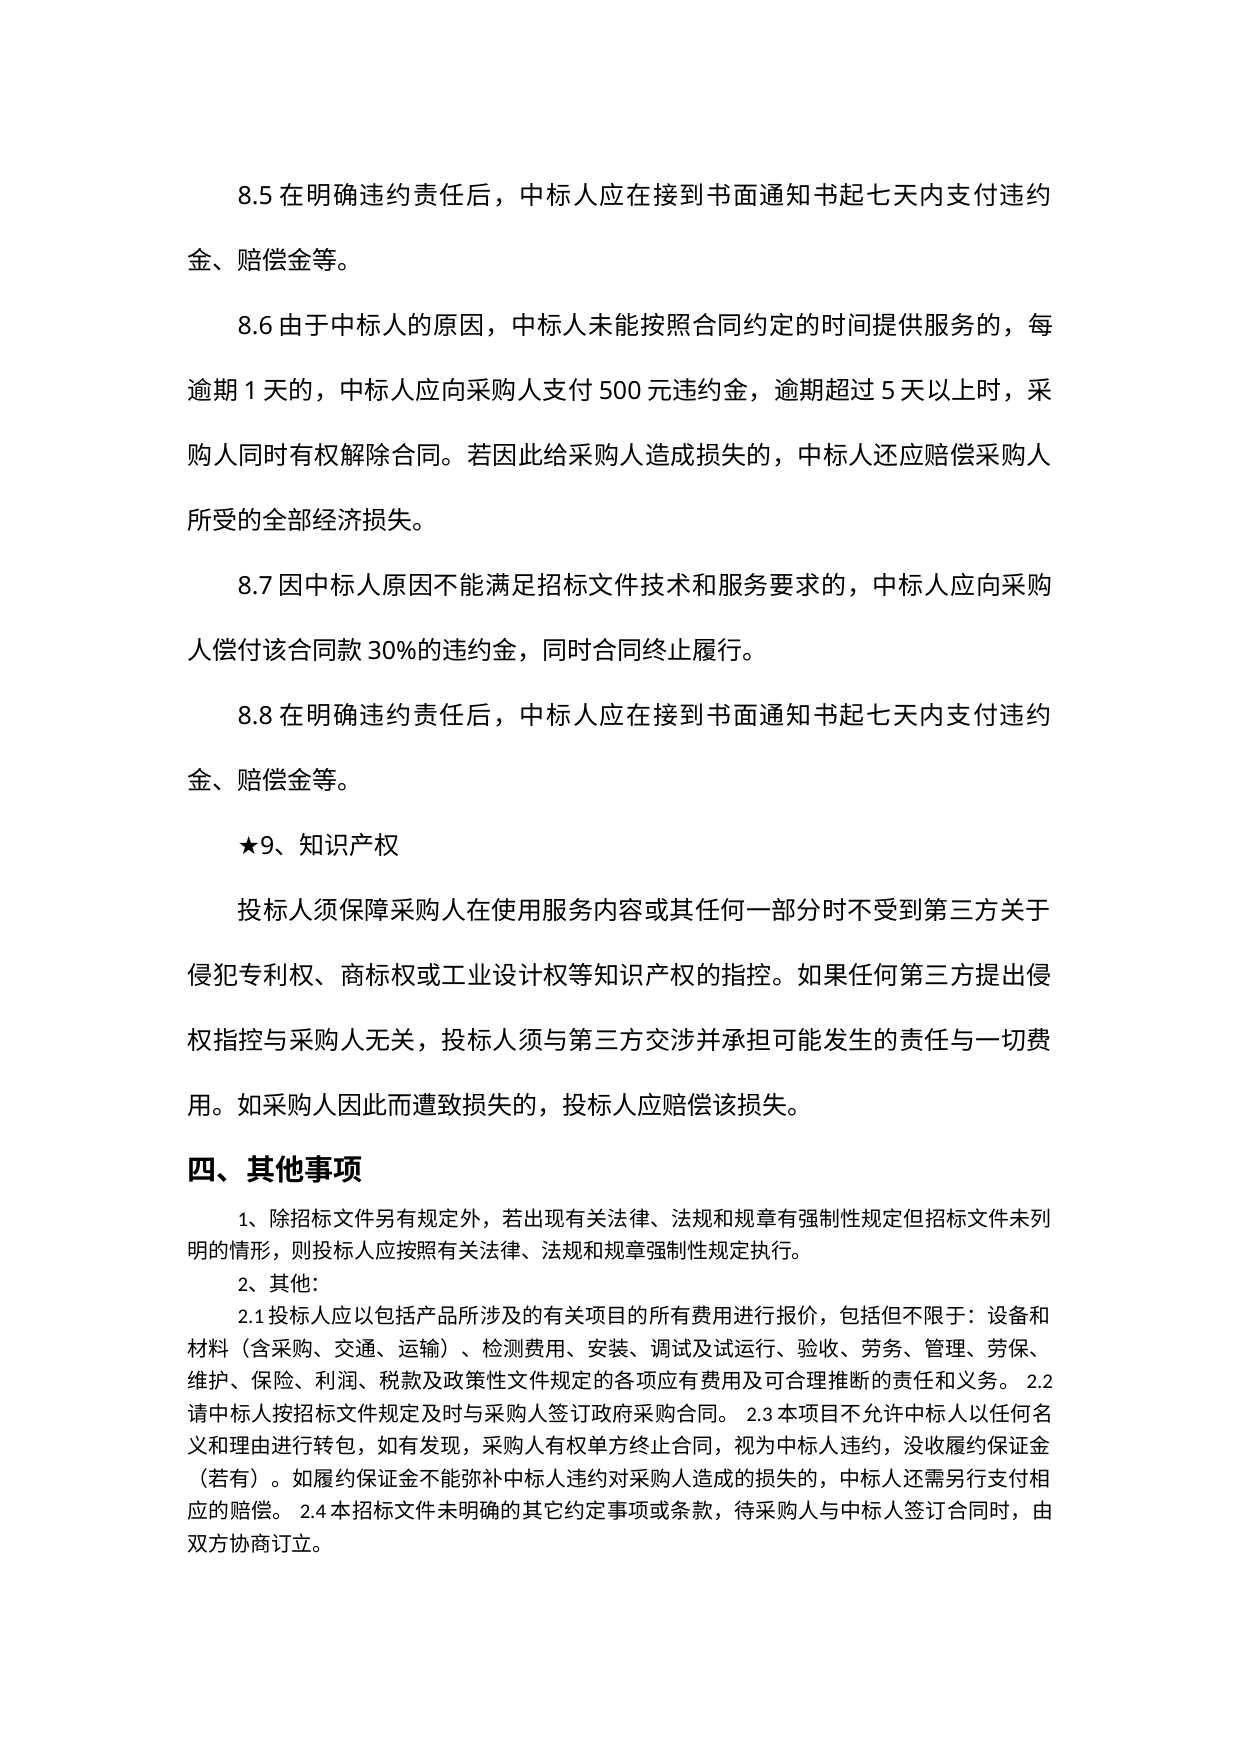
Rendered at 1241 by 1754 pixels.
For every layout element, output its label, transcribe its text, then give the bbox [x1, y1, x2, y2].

text 2.1投标人应以包括产品所涉及的有关项目的所有费用进行报价，包括但不限于：设备和材料（含采购、交通、运输）、检测费用、安装、调试及试运行、验收、劳务、管理、劳保、维护、保险、利润、税款及政策性文件规定的各项应有费用及可合理推断的责任和义务。 2.2请中标人按招标文件规定及时与采购人签订政府采购合同。 2.3本项目不允许中标人以任何名义和理由进行转包，如有发现，采购人有权单方终止合同，视为中标人违约，没收履约保证金（若有）。如履约保证金不能弥补中标人违约对采购人造成的损失的，中标人还需另行支付相应的赔偿。 2.4本招标文件未明确的其它约定事项或条款，待采购人与中标人签订合同时，由双方协商订立。 [187, 1299, 1053, 1559]
text ★9、知识产权 [187, 812, 1053, 877]
text 1、除招标文件另有规定外，若出现有关法律、法规和规章有强制性规定但招标文件未列明的情形，则投标人应按照有关法律、法规和规章强制性规定执行。 [187, 1202, 1053, 1267]
text 投标人须保障采购人在使用服务内容或其任何一部分时不受到第三方关于侵犯专利权、商标权或工业设计权等知识产权的指控。如果任何第三方提出侵权指控与采购人无关，投标人须与第三方交涉并承担可能发生的责任与一切费用。如采购人因此而遭致损失的，投标人应赔偿该损失。 [187, 877, 1053, 1137]
text 8.7因中标人原因不能满足招标文件技术和服务要求的，中标人应向采购人偿付该合同款30%的违约金，同时合同终止履行。 [187, 552, 1053, 682]
text 2、其他： [187, 1267, 1053, 1299]
text 四、其他事项 [187, 1137, 1053, 1202]
text 8.5在明确违约责任后，中标人应在接到书面通知书起七天内支付违约金、赔偿金等。 [187, 162, 1053, 292]
text 8.8在明确违约责任后，中标人应在接到书面通知书起七天内支付违约金、赔偿金等。 [187, 682, 1053, 812]
text 8.6由于中标人的原因，中标人未能按照合同约定的时间提供服务的，每逾期1天的，中标人应向采购人支付500元违约金，逾期超过5天以上时，采购人同时有权解除合同。若因此给采购人造成损失的，中标人还应赔偿采购人所受的全部经济损失。 [187, 292, 1053, 552]
